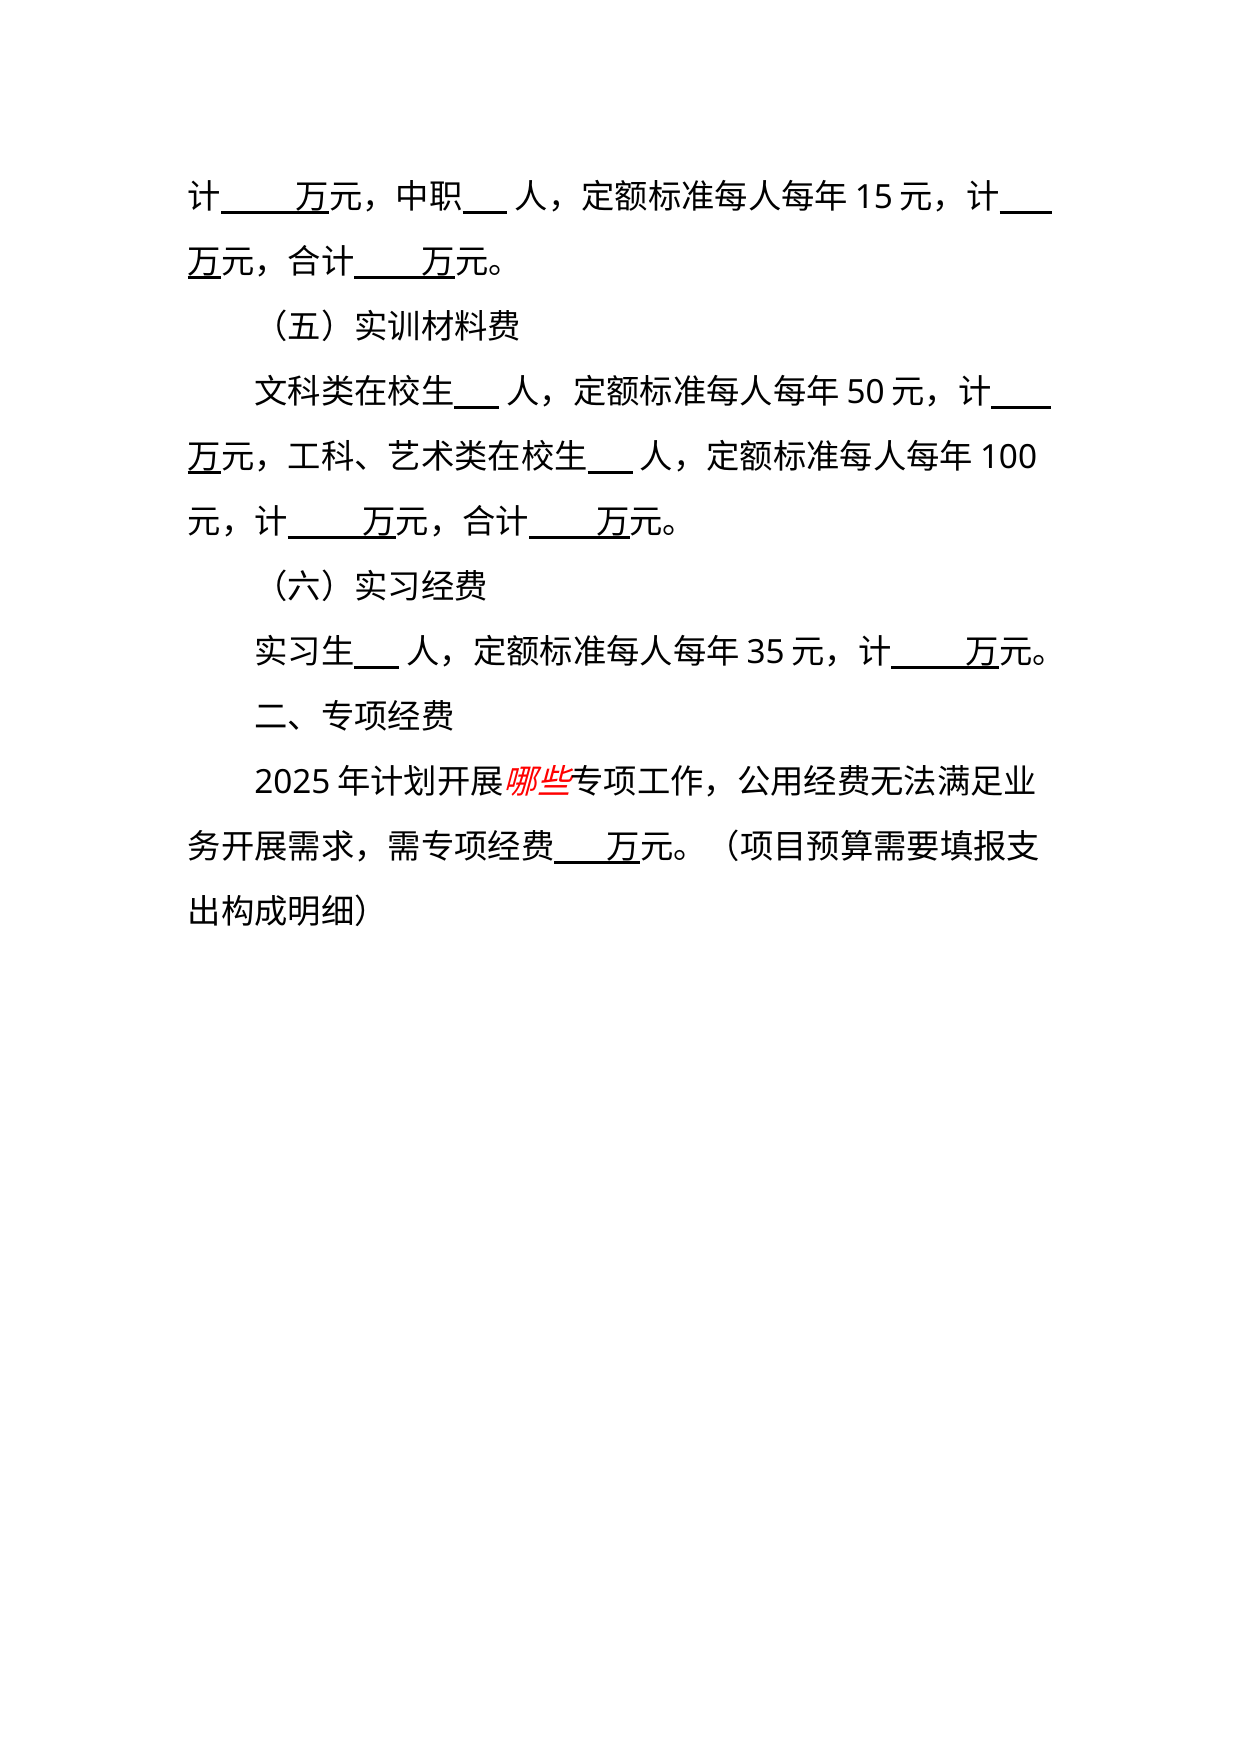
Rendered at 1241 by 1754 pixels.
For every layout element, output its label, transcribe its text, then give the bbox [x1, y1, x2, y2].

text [187, 162, 1053, 292]
text （五）实训材料费 [187, 292, 1053, 357]
text （六）实习经费 [187, 552, 1053, 617]
text 实习生 人，定额标准每人每年35元，计 万元。 [187, 617, 1053, 682]
text 文科类在校生 人，定额标准每人每年50元，计 万元，工科、艺术类在校生 人，定额标准每人每年100元，计 万元，合计 万元。 [187, 357, 1053, 552]
text 2025年计划开展哪些专项工作，公用经费无法满足业务开展需求，需专项经费 万元。（项目预算需要填报支出构成明细） [187, 747, 1053, 942]
text 二、专项经费 [187, 682, 1053, 747]
